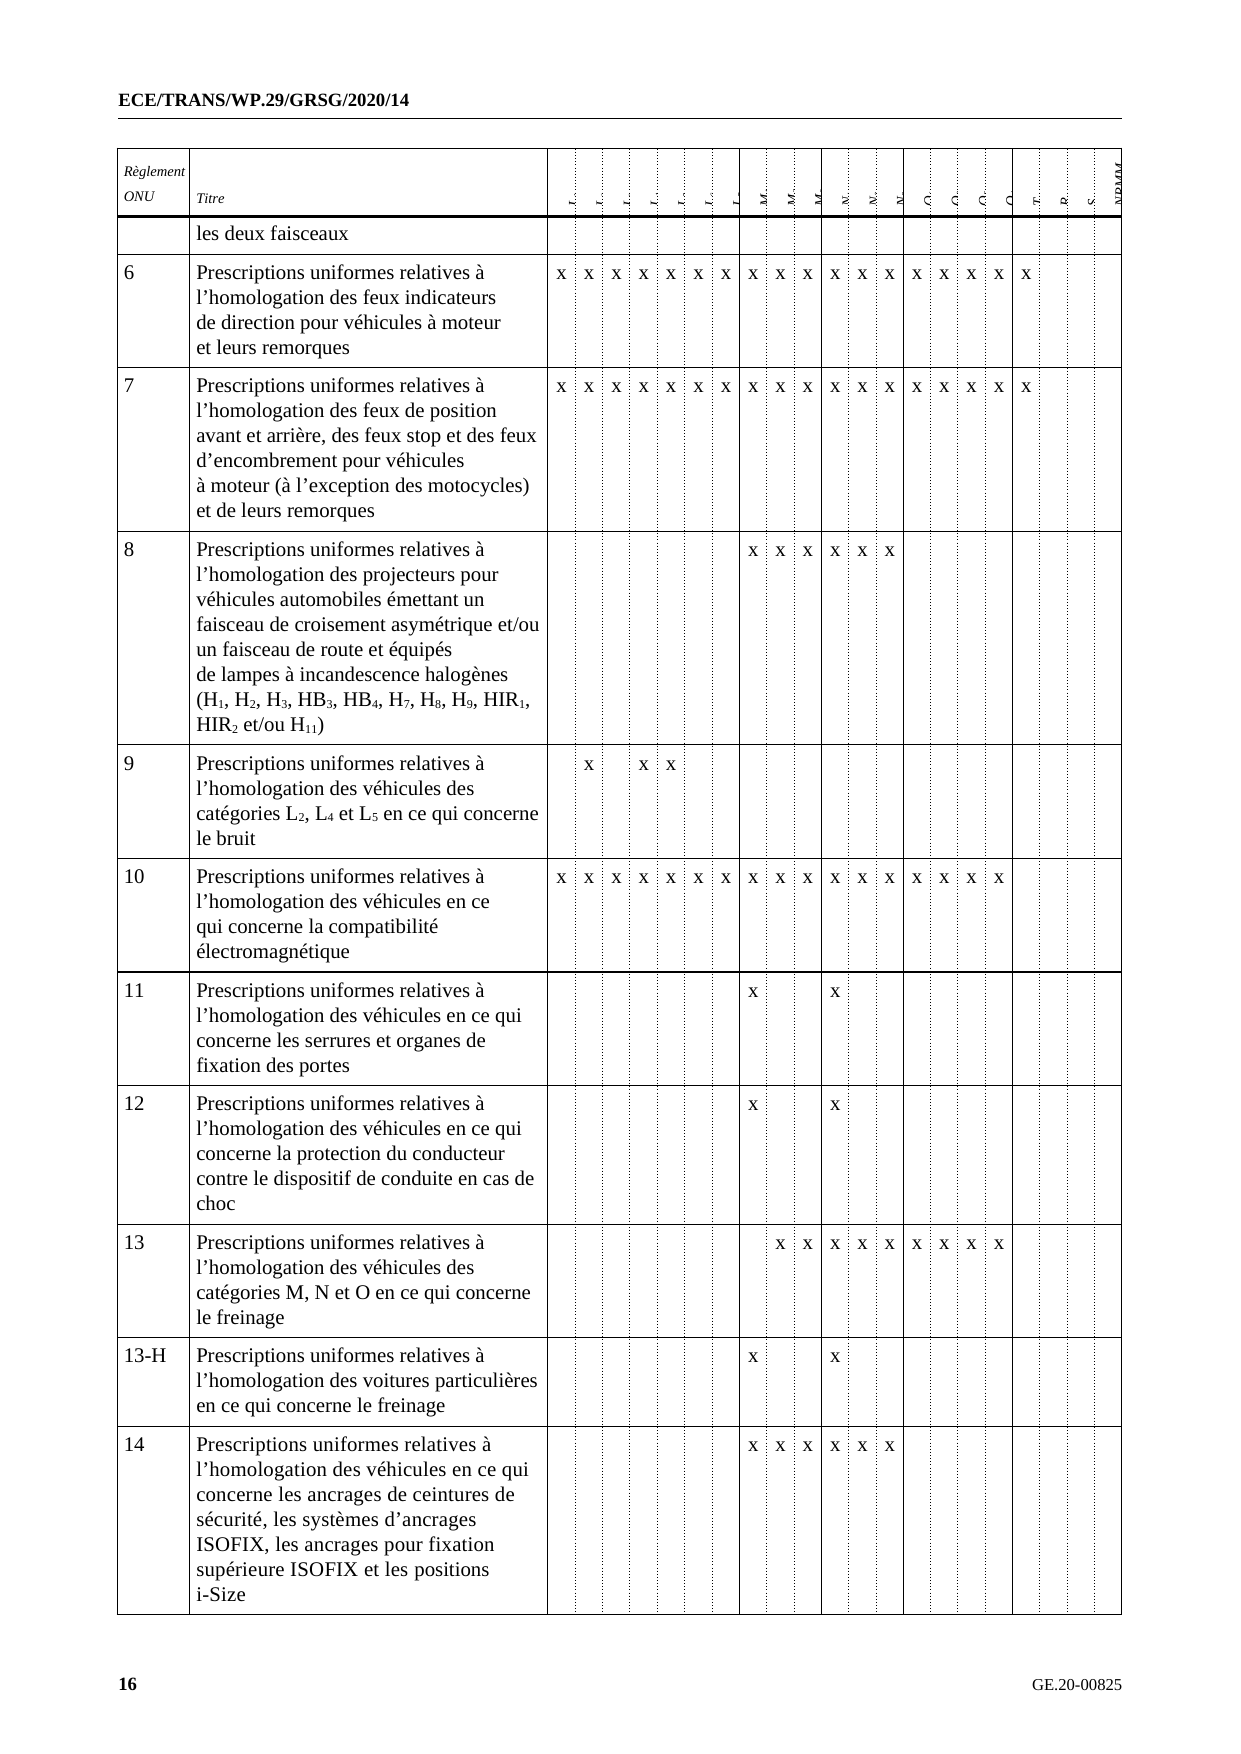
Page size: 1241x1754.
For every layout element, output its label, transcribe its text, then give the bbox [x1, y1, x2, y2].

table_cell [1040, 1338, 1067, 1426]
table_cell x [904, 368, 930, 531]
table_header O3 [958, 149, 985, 215]
table_cell x [822, 532, 848, 744]
table_cell x [876, 1225, 903, 1337]
table_cell [849, 1086, 876, 1223]
table_cell [1067, 973, 1094, 1085]
table_cell x [740, 532, 767, 744]
table_cell x [712, 255, 739, 367]
table_cell [1013, 1427, 1040, 1614]
table_cell 12 [118, 1086, 189, 1223]
table_cell [794, 1086, 821, 1223]
table_cell [1094, 1225, 1121, 1337]
table_cell [1067, 218, 1094, 254]
table_cell [904, 745, 930, 858]
table_cell [1094, 532, 1121, 744]
table_cell 11 [118, 973, 189, 1085]
table_cell [548, 1086, 575, 1223]
table_header L6 [684, 149, 712, 215]
table_cell 9 [118, 745, 189, 858]
table_cell [1067, 1427, 1094, 1614]
table_cell [684, 745, 712, 858]
table_header L7 [712, 149, 739, 215]
table_cell [1040, 255, 1067, 367]
table_cell x [767, 255, 794, 367]
table_cell [904, 1427, 930, 1614]
table_cell x [876, 368, 903, 531]
table_cell x [657, 745, 684, 858]
table_cell [794, 218, 821, 254]
table_cell [548, 1338, 575, 1426]
table_cell x [657, 368, 684, 531]
table_cell x [904, 1225, 930, 1337]
table_cell x [740, 1427, 767, 1614]
table_cell x [1013, 368, 1040, 531]
table_cell [1013, 745, 1040, 858]
table_cell [985, 532, 1012, 744]
table_cell [712, 1086, 739, 1223]
table_cell 5 [118, 218, 189, 254]
table_cell x [822, 1338, 848, 1426]
table_cell [603, 1338, 630, 1426]
table_cell [657, 1338, 684, 1426]
table_cell x [985, 255, 1012, 367]
table_cell x [849, 859, 876, 971]
table_cell x [740, 368, 767, 531]
table_cell [575, 1338, 602, 1426]
table_cell x [849, 368, 876, 531]
table_cell [1067, 1225, 1094, 1337]
table_cell [930, 1086, 958, 1223]
table_cell x [930, 1225, 958, 1337]
table_cell [849, 218, 876, 254]
table_header L4 [630, 149, 657, 215]
table_cell 8 [118, 532, 189, 744]
table_cell [684, 973, 712, 1085]
table_cell x [930, 255, 958, 367]
table_cell [904, 532, 930, 744]
table_cell [1013, 532, 1040, 744]
table_cell x [740, 859, 767, 971]
table_cell x [712, 859, 739, 971]
table_cell x [958, 1225, 985, 1337]
table_cell x [1013, 255, 1040, 367]
table_cell x [657, 859, 684, 971]
table_cell 13 [118, 1225, 189, 1337]
table_cell x [985, 859, 1012, 971]
table_cell [657, 1427, 684, 1614]
table_cell x [603, 255, 630, 367]
table_cell x [740, 255, 767, 367]
table_cell x [603, 859, 630, 971]
table_cell [712, 1427, 739, 1614]
table_cell [1094, 218, 1121, 254]
table_cell [876, 745, 903, 858]
table_cell [712, 973, 739, 1085]
table_cell [849, 973, 876, 1085]
table_cell [1094, 859, 1121, 971]
table_cell [548, 973, 575, 1085]
table_cell [904, 973, 930, 1085]
table_cell [603, 745, 630, 858]
table_cell [930, 218, 958, 254]
table_cell Prescriptions uniformes relatives à l’homologation des feux indicateurs de direction pour véhicules à moteur et leurs remorques [190, 255, 547, 367]
table_cell x [822, 1225, 848, 1337]
table_cell [1094, 745, 1121, 858]
table_cell [603, 218, 630, 254]
table_cell [712, 218, 739, 254]
table_cell x [849, 532, 876, 744]
table_cell [876, 1338, 903, 1426]
table_cell [849, 745, 876, 858]
table_cell x [1013, 218, 1040, 254]
table_cell x [548, 859, 575, 971]
table_header NRMM [1094, 149, 1121, 215]
table_header M3 [794, 149, 821, 215]
table_header L1 [548, 149, 575, 215]
table_cell [684, 532, 712, 744]
table_cell x [849, 1225, 876, 1337]
table_cell [575, 1225, 602, 1337]
table_cell [1094, 1086, 1121, 1223]
table_cell [1040, 368, 1067, 531]
table_cell [767, 218, 794, 254]
table_cell x [630, 859, 657, 971]
table_cell [822, 745, 848, 858]
table_cell x [740, 1086, 767, 1223]
table_cell [712, 532, 739, 744]
table_cell Prescriptions uniformes relatives à l’homologation des véhicules des catégories L2, L4 et L5 en ce qui concerne le bruit [190, 745, 547, 858]
table_cell x [740, 1338, 767, 1426]
table_cell [958, 973, 985, 1085]
table_cell [603, 1225, 630, 1337]
table_header L5 [657, 149, 684, 215]
table_cell [1094, 255, 1121, 367]
table_cell [985, 745, 1012, 858]
table_cell x [684, 859, 712, 971]
table_cell x [657, 255, 684, 367]
table_cell [985, 1086, 1012, 1223]
table_cell [575, 218, 602, 254]
table_cell [930, 973, 958, 1085]
table_cell [958, 1086, 985, 1223]
table_cell [603, 973, 630, 1085]
table_cell [630, 532, 657, 744]
table_cell [958, 745, 985, 858]
table_cell [958, 218, 985, 254]
table_cell [1040, 745, 1067, 858]
table_cell x [958, 255, 985, 367]
table_cell x [630, 368, 657, 531]
table_cell [740, 745, 767, 858]
table_cell [740, 1225, 767, 1337]
table_cell [904, 1086, 930, 1223]
table_cell [985, 973, 1012, 1085]
table_cell x [684, 255, 712, 367]
table_cell Prescriptions uniformes relatives à l’homologation des projecteurs pour véhicules automobiles émettant un faisceau de croisement asymétrique et/ou un faisceau de route et équipés de lampes à incandescence halogènes (H1, H2, H3, HB3, HB4, H7, H8, H9, HIR1, HIR2 et/ou H11) [190, 532, 547, 744]
table_cell [930, 745, 958, 858]
table_cell Prescriptions uniformes relatives à l’homologation des véhicules en ce qui concerne les serrures et organes de fixation des portes [190, 973, 547, 1085]
table_cell x [876, 1427, 903, 1614]
table_cell [1067, 1338, 1094, 1426]
table_cell 13-H [118, 1338, 189, 1426]
table_cell x [849, 1427, 876, 1614]
table_cell [603, 1086, 630, 1223]
table_cell [1094, 368, 1121, 531]
table_cell 10 [118, 859, 189, 971]
table_cell [712, 1338, 739, 1426]
table_cell [767, 1338, 794, 1426]
table_cell x [930, 368, 958, 531]
table_cell x [767, 859, 794, 971]
table_cell x [822, 973, 848, 1085]
table_cell [1067, 532, 1094, 744]
table_cell [548, 1225, 575, 1337]
table_cell [767, 745, 794, 858]
table_cell [794, 973, 821, 1085]
table_cell [575, 532, 602, 744]
table_cell [794, 1338, 821, 1426]
table_cell x [794, 368, 821, 531]
table_cell x [794, 1225, 821, 1337]
table_header O2 [930, 149, 958, 215]
table_cell [1067, 1086, 1094, 1223]
table_cell x [575, 368, 602, 531]
table_cell [657, 1086, 684, 1223]
table_cell [684, 1338, 712, 1426]
table_cell 7 [118, 368, 189, 531]
table_cell [1040, 973, 1067, 1085]
table_cell [657, 218, 684, 254]
table_cell [958, 1338, 985, 1426]
table_cell [1040, 1225, 1067, 1337]
table_cell 6 [118, 255, 189, 367]
table_cell [904, 1338, 930, 1426]
table_cell [1013, 859, 1040, 971]
table_cell [930, 1338, 958, 1426]
table_cell [740, 218, 767, 254]
table_cell x [548, 368, 575, 531]
table_cell [822, 218, 848, 254]
table_cell [1013, 1225, 1040, 1337]
table_header O4 [985, 149, 1012, 215]
table_header N3 [876, 149, 903, 215]
table_cell [767, 1086, 794, 1223]
table_cell [904, 218, 930, 254]
table_cell x [575, 745, 602, 858]
table_cell x [904, 859, 930, 971]
table_cell [930, 1427, 958, 1614]
table_cell Prescriptions uniformes relatives à l’homologation des voitures particulières en ce qui concerne le freinage [190, 1338, 547, 1426]
table_header T [1013, 149, 1040, 215]
table_cell [575, 973, 602, 1085]
table_cell [794, 745, 821, 858]
table_cell [548, 218, 575, 254]
table_cell x [740, 973, 767, 1085]
table_cell [1067, 745, 1094, 858]
table_cell x [904, 255, 930, 367]
table_cell Prescriptions uniformes relatives à l’homologation des véhicules des catégories M, N et O en ce qui concerne le freinage [190, 1225, 547, 1337]
table_cell x [767, 368, 794, 531]
table_cell [1013, 1086, 1040, 1223]
table_cell x [767, 532, 794, 744]
table_cell x [630, 745, 657, 858]
table_cell [985, 1427, 1012, 1614]
table_cell x [794, 255, 821, 367]
table_cell x [794, 859, 821, 971]
table_cell [1094, 1338, 1121, 1426]
table_cell x [684, 368, 712, 531]
table_cell x [575, 859, 602, 971]
table_cell [712, 745, 739, 858]
table_cell x [767, 1225, 794, 1337]
table_cell x [985, 1225, 1012, 1337]
table_cell [958, 1427, 985, 1614]
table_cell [190, 218, 547, 254]
table_header L2 [575, 149, 602, 215]
table_cell [767, 973, 794, 1085]
table_cell x [794, 1427, 821, 1614]
table_cell [603, 532, 630, 744]
table_cell x [822, 1086, 848, 1223]
table_header M2 [767, 149, 794, 215]
table_cell [876, 973, 903, 1085]
table_cell [548, 1427, 575, 1614]
table_cell [958, 532, 985, 744]
table_cell [712, 1225, 739, 1337]
table_cell x [958, 859, 985, 971]
table_cell x [630, 255, 657, 367]
table_header R [1040, 149, 1067, 215]
table_cell [630, 973, 657, 1085]
table_cell Prescriptions uniformes relatives à l’homologation des véhicules en ce qui concerne la compatibilité électromagnétique [190, 859, 547, 971]
table_cell [1094, 973, 1121, 1085]
table_header L3 [603, 149, 630, 215]
table_cell x [822, 368, 848, 531]
table_header Titre [190, 149, 547, 215]
table_cell [684, 1086, 712, 1223]
table_cell [1067, 859, 1094, 971]
table_cell x [767, 1427, 794, 1614]
table_cell x [794, 532, 821, 744]
table_cell x [876, 532, 903, 744]
table_cell [1040, 1086, 1067, 1223]
table_cell [1067, 368, 1094, 531]
table_cell [684, 218, 712, 254]
table_cell x [822, 255, 848, 367]
table_cell [930, 532, 958, 744]
table_cell Prescriptions uniformes relatives à l’homologation des feux de position avant et arrière, des feux stop et des feux d’encombrement pour véhicules à moteur (à l’exception des motocycles) et de leurs remorques [190, 368, 547, 531]
table_cell x [548, 255, 575, 367]
table_cell x [822, 859, 848, 971]
table_cell [657, 1225, 684, 1337]
table_header S [1067, 149, 1094, 215]
table_cell x [603, 368, 630, 531]
table_cell [985, 218, 1012, 254]
table_cell x [876, 859, 903, 971]
table_cell x [930, 859, 958, 971]
table_cell [684, 1225, 712, 1337]
table_cell Prescriptions uniformes relatives à l’homologation des véhicules en ce qui concerne la protection du conducteur contre le dispositif de conduite en cas de choc [190, 1086, 547, 1223]
table_cell [548, 532, 575, 744]
table_header N1 [822, 149, 848, 215]
table_cell [1040, 532, 1067, 744]
table_cell [876, 1086, 903, 1223]
table_cell x [712, 368, 739, 531]
table_cell [684, 1427, 712, 1614]
table_cell x [849, 255, 876, 367]
table_cell x [985, 368, 1012, 531]
table_cell 14 [118, 1427, 189, 1614]
table_header Règlement ONU [118, 149, 189, 215]
table_cell [1013, 973, 1040, 1085]
table_cell [575, 1427, 602, 1614]
table_cell [985, 1338, 1012, 1426]
table_cell [876, 218, 903, 254]
table_cell x [958, 368, 985, 531]
table_cell [630, 218, 657, 254]
table_cell [849, 1338, 876, 1426]
table_header N2 [849, 149, 876, 215]
table_cell [575, 1086, 602, 1223]
table_cell [657, 532, 684, 744]
table_cell [603, 1427, 630, 1614]
table_cell [1067, 255, 1094, 367]
table_cell [630, 1225, 657, 1337]
table_cell [1040, 1427, 1067, 1614]
table_header O1 [904, 149, 930, 215]
table_cell Prescriptions uniformes relatives à l’homologation des véhicules en ce qui concerne les ancrages de ceintures de sécurité, les systèmes d’ancrages ISOFIX, les ancrages pour fixation supérieure ISOFIX et les positions i-Size [190, 1427, 547, 1614]
table_cell [548, 745, 575, 858]
table_cell [1040, 218, 1067, 254]
table_cell [630, 1338, 657, 1426]
table_cell x [822, 1427, 848, 1614]
table_cell x [876, 255, 903, 367]
table_cell [630, 1427, 657, 1614]
table_cell [1013, 1338, 1040, 1426]
table_cell [630, 1086, 657, 1223]
table_cell x [575, 255, 602, 367]
table_cell [1094, 1427, 1121, 1614]
table_cell [1040, 859, 1067, 971]
table_header M1 [740, 149, 767, 215]
table_cell [657, 973, 684, 1085]
